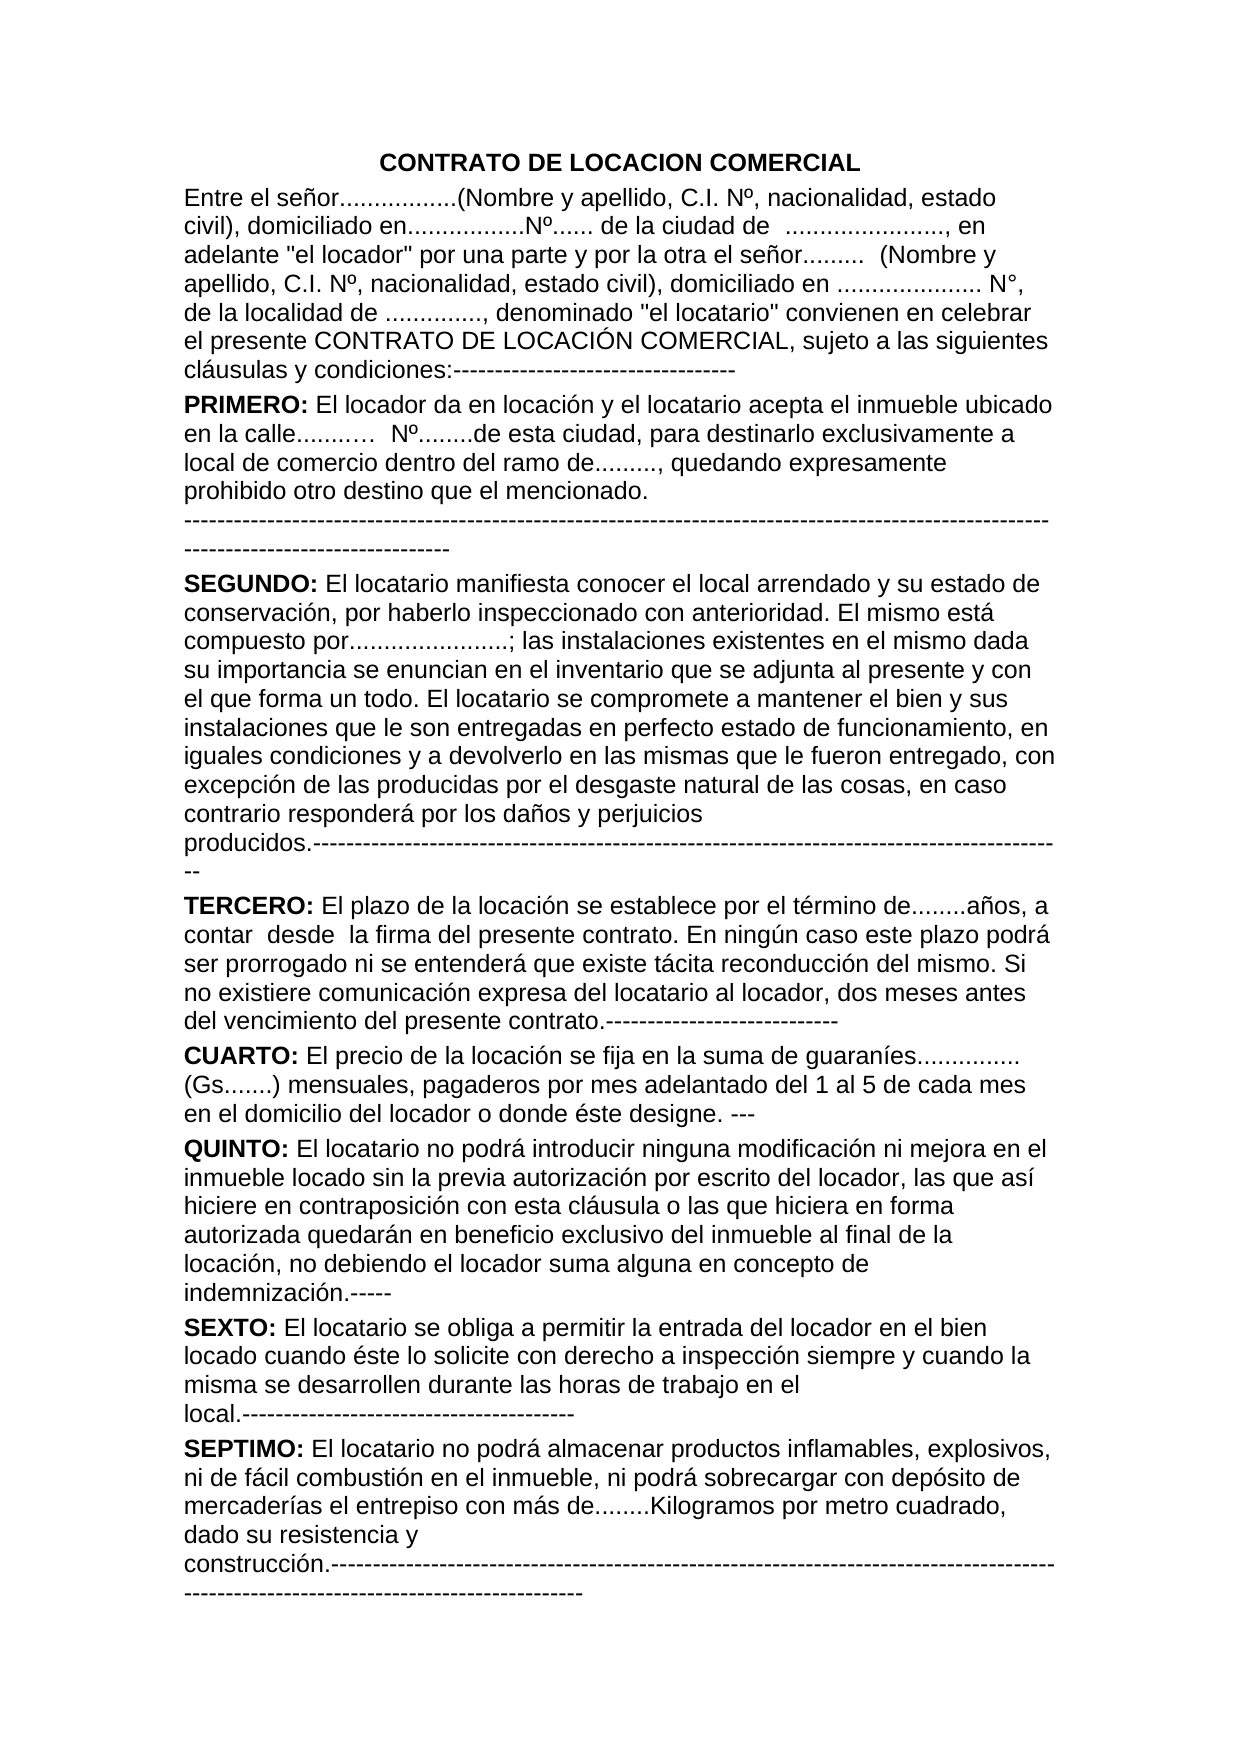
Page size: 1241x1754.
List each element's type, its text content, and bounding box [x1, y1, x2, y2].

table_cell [177, 183, 1063, 1606]
table_header CONTRATO DE LOCACION COMERCIAL [177, 148, 1063, 183]
